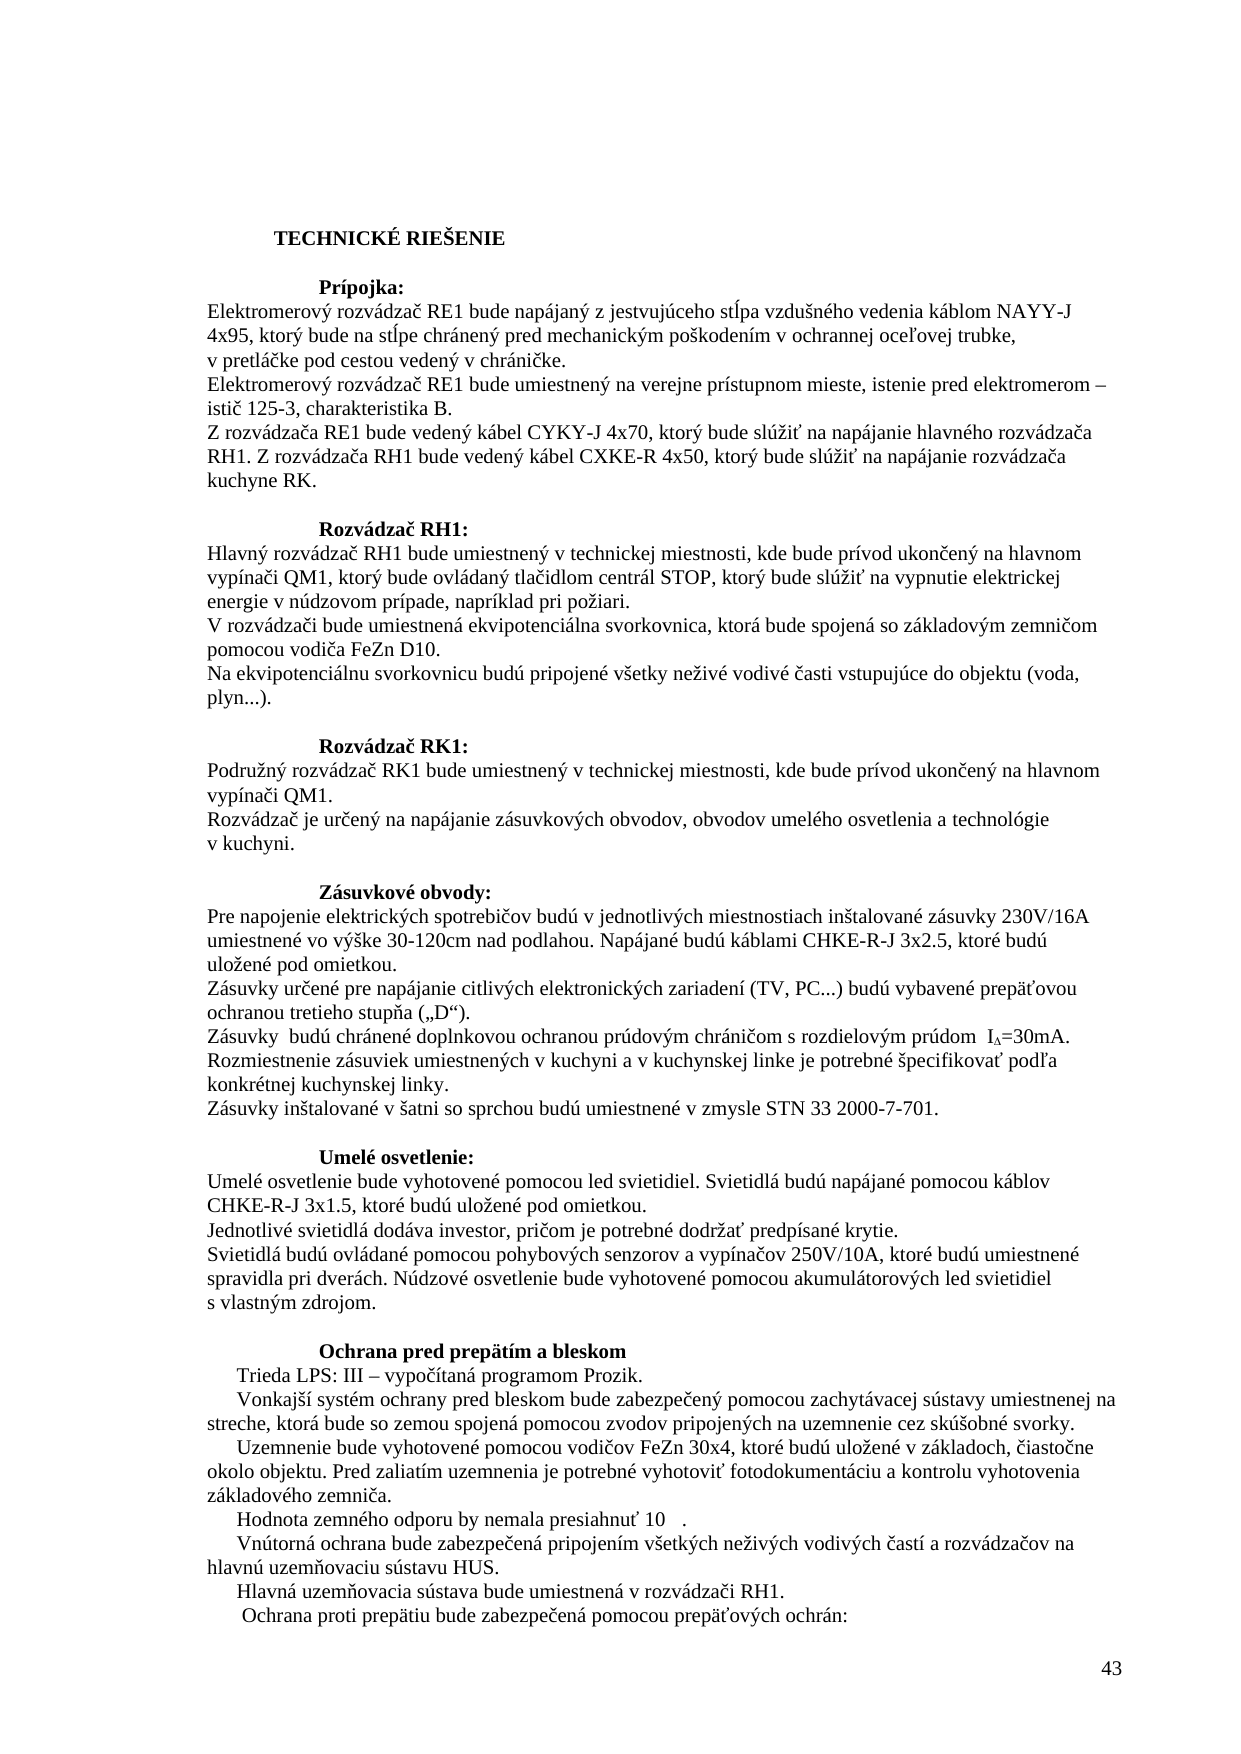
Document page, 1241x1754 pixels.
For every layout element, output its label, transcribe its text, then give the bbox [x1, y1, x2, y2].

text Na ekvipotenciálnu svorkovnicu budú pripojené všetky neživé vodivé časti vstupujúce do objektu (voda, plyn...). [207, 661, 1107, 709]
list Prípojka: [319, 275, 1092, 299]
text Podružný rozvádzač RK1 bude umiestnený v technickej miestnosti, kde bude prívod ukončený na hlavnom vypínači QM1. [207, 758, 1107, 807]
text Zásuvky určené pre napájanie citlivých elektronických zariadení (TV, PC...) budú vybavené prepäťovou ochranou tretieho stupňa („D“). [207, 976, 1107, 1024]
text Pre napojenie elektrických spotrebičov budú v jednotlivých miestnostiach inštalované zásuvky 230V/16A umiestnené vo výške 30-120cm nad podlahou. Napájané budú káblami CHKE-R-J 3x2.5, ktoré budú uložené pod omietkou. [207, 904, 1107, 976]
text Umelé osvetlenie bude vyhotovené pomocou led svietidiel. Svietidlá budú napájané pomocou káblov CHKE-R-J 3x1.5, ktoré budú uložené pod omietkou. [207, 1169, 1107, 1217]
text Jednotlivé svietidlá dodáva investor, pričom je potrebné dodržať predpísané krytie. [207, 1217, 1107, 1242]
text Elektromerový rozvádzač RE1 bude napájaný z jestvujúceho stĺpa vzdušného vedenia káblom NAYY-J 4x95, ktorý bude na stĺpe chránený pred mechanickým poškodením v ochrannej oceľovej trubke, v pretláčke pod cestou vedený v chráničke. [207, 299, 1107, 372]
text Z rozvádzača RE1 bude vedený kábel CYKY-J 4x70, ktorý bude slúžiť na napájanie hlavného rozvádzača RH1. Z rozvádzača RH1 bude vedený kábel CXKE-R 4x50, ktorý bude slúžiť na napájanie rozvádzača kuchyne RK. [207, 420, 1107, 492]
text Vonkajší systém ochrany pred bleskom bude zabezpečený pomocou zachytávacej sústavy umiestnenej na streche, ktorá bude so zemou spojená pomocou zvodov pripojených na uzemnenie cez skúšobné svorky. [207, 1387, 1122, 1435]
list Rozvádzač RK1: [319, 734, 1092, 758]
text Svietidlá budú ovládané pomocou pohybových senzorov a vypínačov 250V/10A, ktoré budú umiestnené spravidla pri dverách. Núdzové osvetlenie bude vyhotovené pomocou akumulátorových led svietidiel s vlastným zdrojom. [207, 1242, 1107, 1314]
text Elektromerový rozvádzač RE1 bude umiestnený na verejne prístupnom mieste, istenie pred elektromerom – istič 125-3, charakteristika B. [207, 372, 1107, 420]
list Ochrana pred prepätím a bleskom [319, 1339, 1092, 1363]
text Zásuvky inštalované v šatni so sprchou budú umiestnené v zmysle STN 33 2000-7-701. [207, 1096, 1107, 1120]
text Hodnota zemného odporu by nemala presiahnuť 10. [207, 1507, 1122, 1531]
list Umelé osvetlenie: [319, 1145, 1092, 1169]
text Rozmiestnenie zásuviek umiestnených v kuchyni a v kuchynskej linke je potrebné špecifikovať podľa konkrétnej kuchynskej linky. [207, 1048, 1107, 1096]
text Uzemnenie bude vyhotovené pomocou vodičov FeZn 30x4, ktoré budú uložené v základoch, čiastočne okolo objektu. Pred zaliatím uzemnenia je potrebné vyhotoviť fotodokumentáciu a kontrolu vyhotovenia základového zemniča. [207, 1435, 1122, 1507]
text Vnútorná ochrana bude zabezpečená pripojením všetkých neživých vodivých častí a rozvádzačov na hlavnú uzemňovaciu sústavu HUS. [207, 1531, 1122, 1579]
list Zásuvkové obvody: [319, 880, 1092, 904]
list Technické riešenie [273, 226, 1092, 250]
text Trieda LPS: III – vypočítaná programom Prozik. [207, 1363, 1122, 1387]
text Hlavný rozvádzač RH1 bude umiestnený v technickej miestnosti, kde bude prívod ukončený na hlavnom vypínači QM1, ktorý bude ovládaný tlačidlom centrál STOP, ktorý bude slúžiť na vypnutie elektrickej energie v núdzovom prípade, napríklad pri požiari. [207, 541, 1107, 613]
list Rozvádzač RH1: [319, 517, 1092, 541]
text Rozvádzač je určený na napájanie zásuvkových obvodov, obvodov umelého osvetlenia a technológie v kuchyni. [207, 807, 1107, 855]
text Ochrana proti prepätiu bude zabezpečená pomocou prepäťových ochrán: [207, 1603, 1122, 1627]
text Zásuvky budú chránené doplnkovou ochranou prúdovým chráničom s rozdielovým prúdom I=30mA. [207, 1024, 1107, 1048]
text Hlavná uzemňovacia sústava bude umiestnená v rozvádzači RH1. [207, 1579, 1122, 1603]
text V rozvádzači bude umiestnená ekvipotenciálna svorkovnica, ktorá bude spojená so základovým zemničom pomocou vodiča FeZn D10. [207, 613, 1107, 661]
